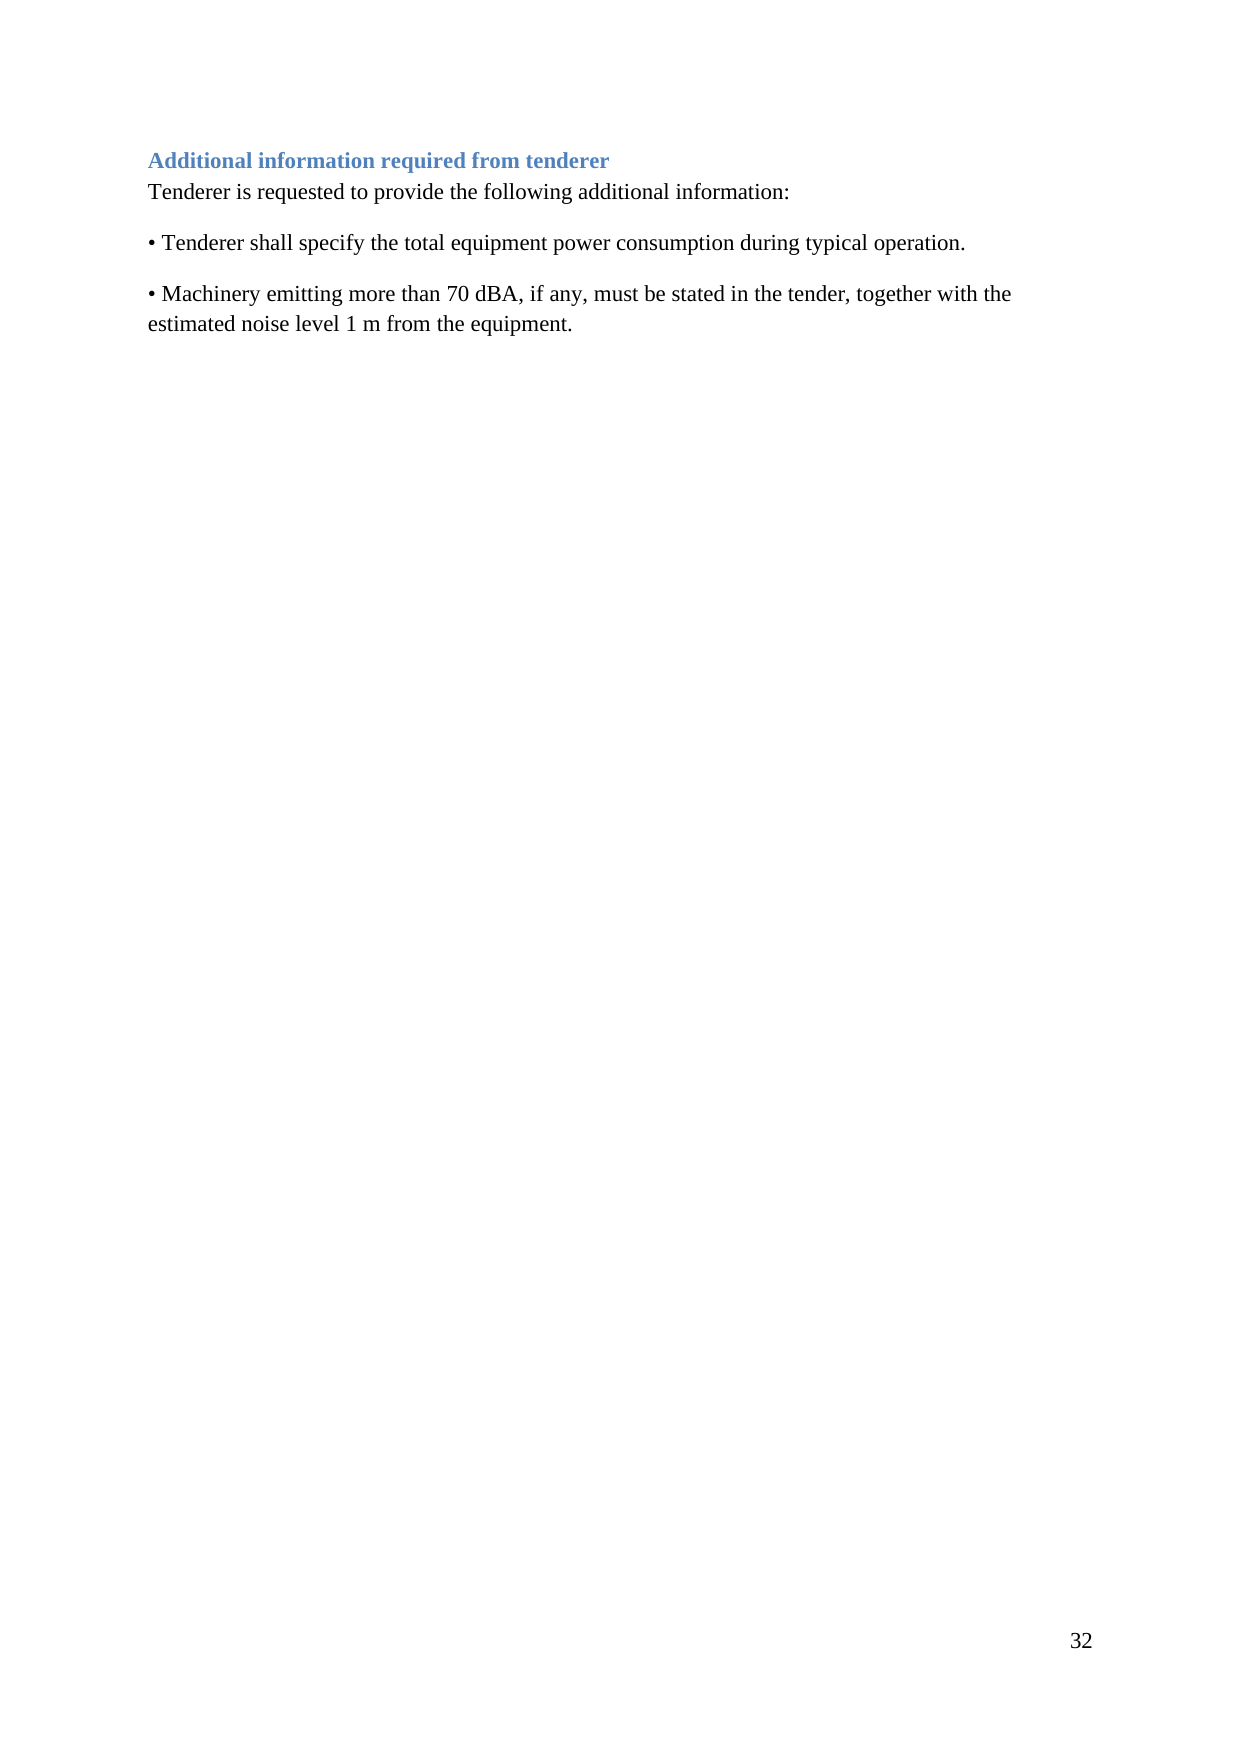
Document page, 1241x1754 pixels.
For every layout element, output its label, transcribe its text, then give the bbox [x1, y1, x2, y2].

text • Machinery emitting more than 70 dBA, if any, must be stated in the tender, together with the estimated noise level 1 m from the equipment. [148, 280, 1093, 336]
text • Tenderer shall specify the total equipment power consumption during typical operation. [148, 229, 1093, 255]
subtitle Additional information required from tenderer [148, 148, 1093, 174]
text Tenderer is requested to provide the following additional information: [148, 178, 1093, 204]
